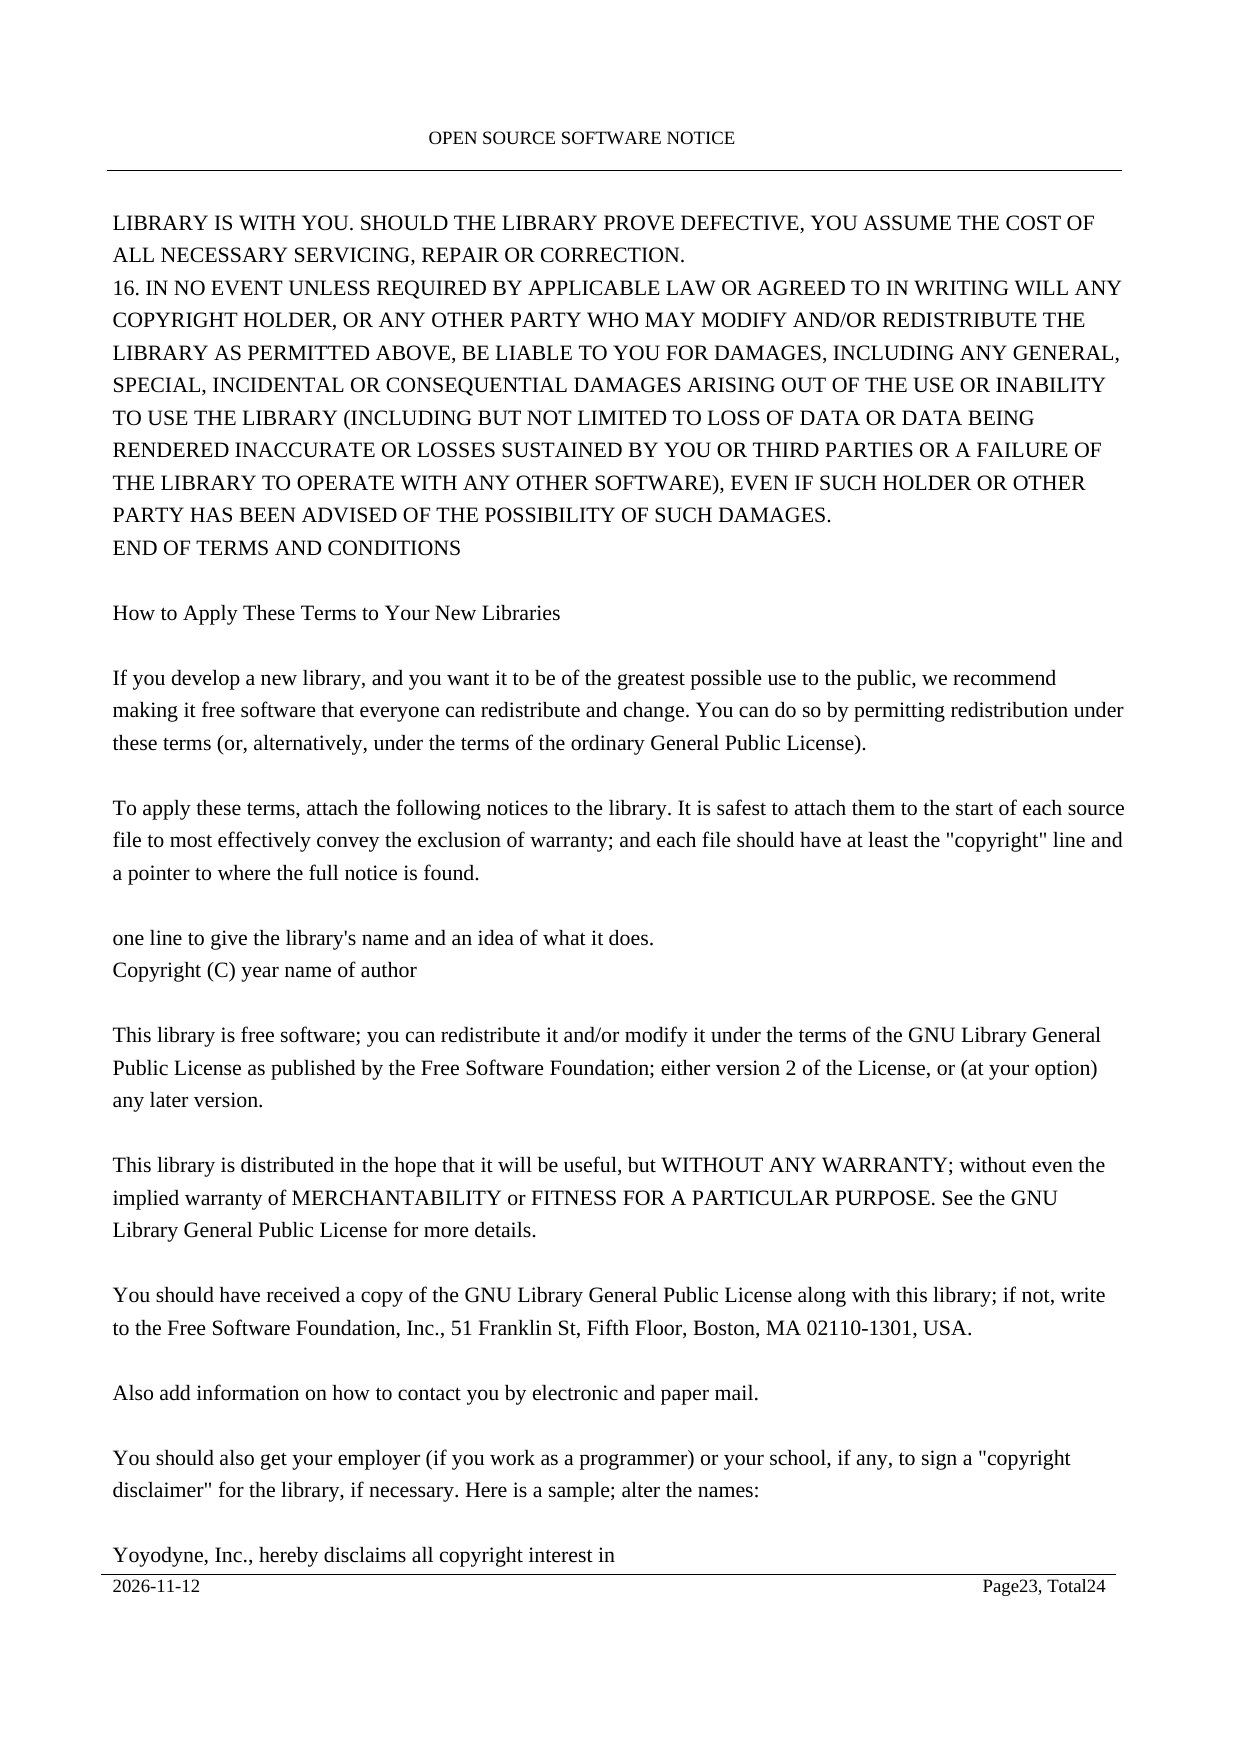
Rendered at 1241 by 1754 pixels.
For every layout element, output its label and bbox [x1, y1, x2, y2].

text [112, 206, 1128, 1571]
